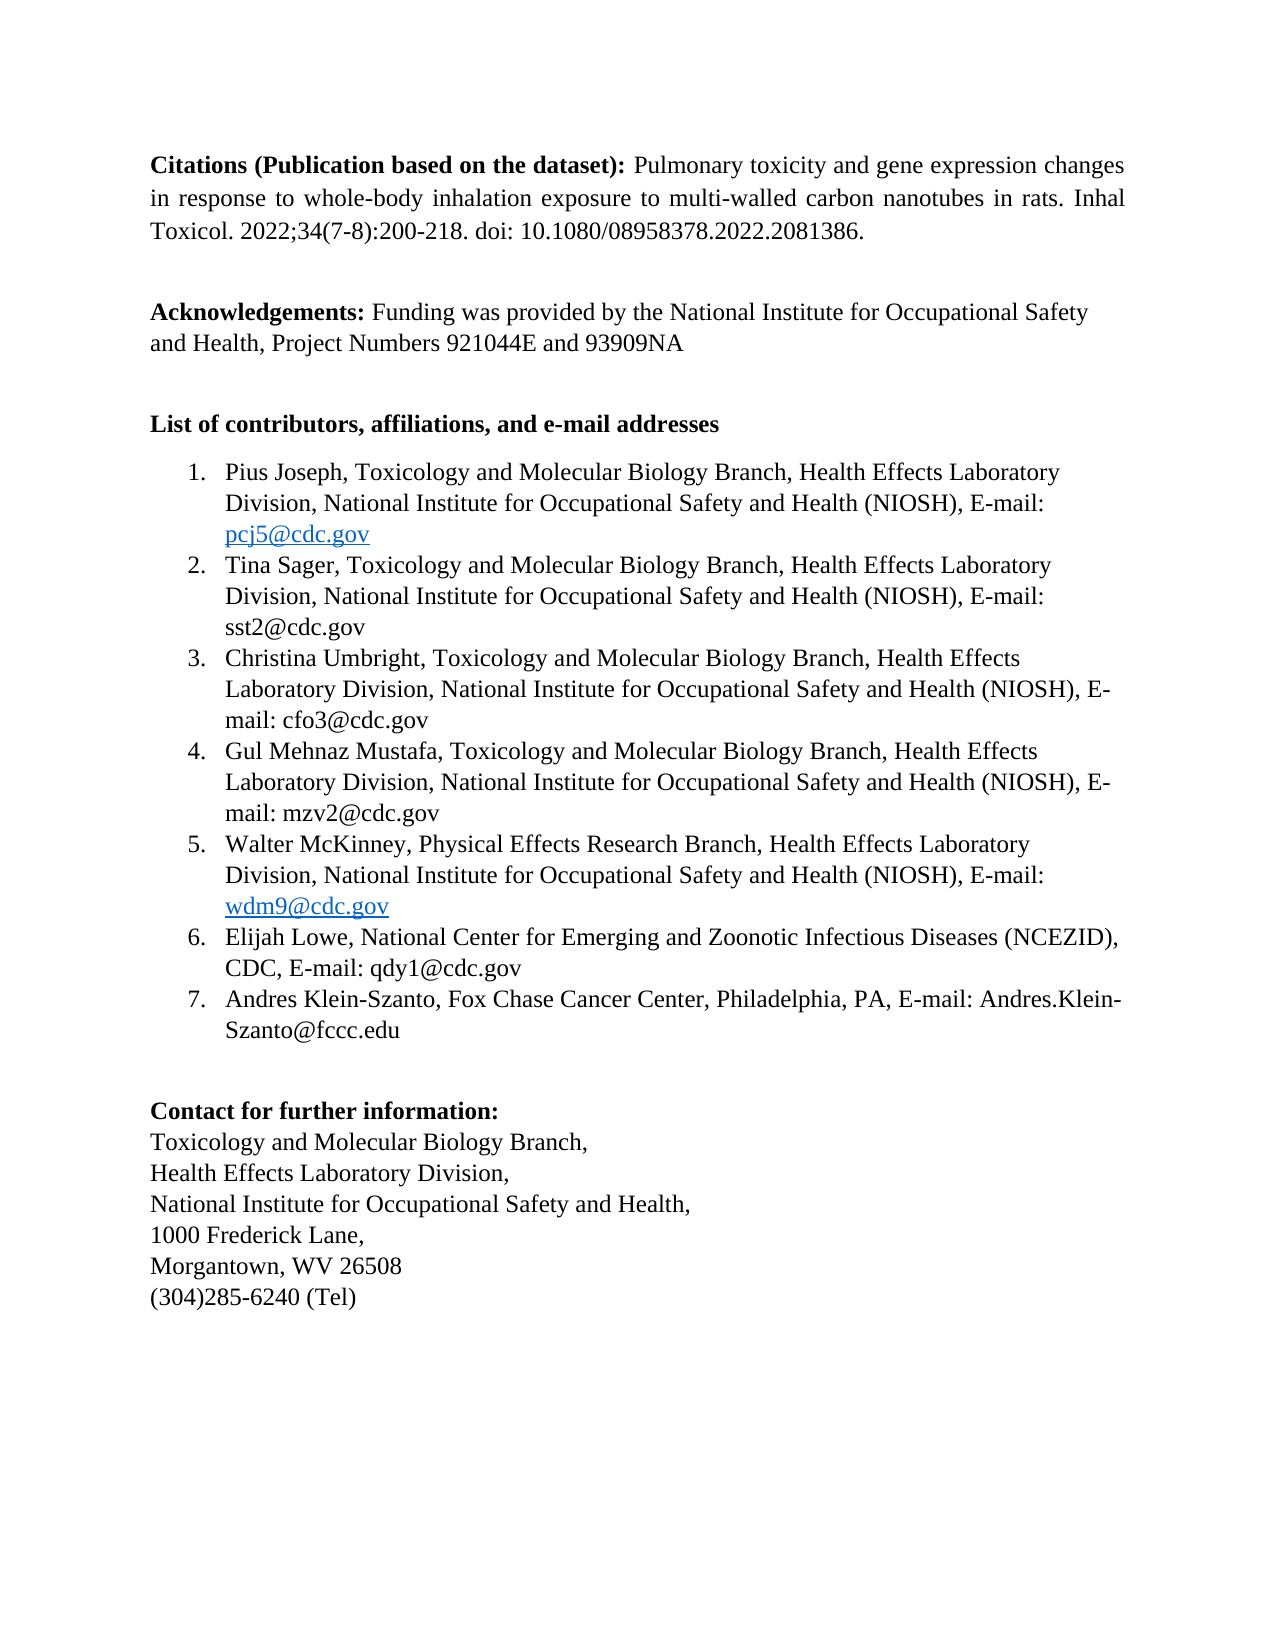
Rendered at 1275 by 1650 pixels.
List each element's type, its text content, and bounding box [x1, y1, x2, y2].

list Pius Joseph, Toxicology and Molecular Biology Branch, Health Effects Laboratory Division, National Institute for Occupational Safety and Health (NIOSH), E-mail: pcj5@cdc.gov [187, 457, 1125, 547]
list Elijah Lowe, National Center for Emerging and Zoonotic Infectious Diseases (NCEZID), CDC, E-mail: qdy1@cdc.gov [187, 922, 1125, 982]
text Toxicology and Molecular Biology Branch, [150, 1127, 1125, 1156]
list Christina Umbright, Toxicology and Molecular Biology Branch, Health Effects Laboratory Division, National Institute for Occupational Safety and Health (NIOSH), E-mail: cfo3@cdc.gov [187, 643, 1125, 734]
list Andres Klein-Szanto, Fox Chase Cancer Center, Philadelphia, PA, E-mail: Andres.Klein-Szanto@fccc.edu [187, 984, 1125, 1044]
text 1000 Frederick Lane, [150, 1220, 1125, 1249]
list Tina Sager, Toxicology and Molecular Biology Branch, Health Effects Laboratory Division, National Institute for Occupational Safety and Health (NIOSH), E-mail: sst2@cdc.gov [187, 550, 1125, 641]
list Walter McKinney, Physical Effects Research Branch, Health Effects Laboratory Division, National Institute for Occupational Safety and Health (NIOSH), E-mail: wdm9@cdc.gov [187, 829, 1125, 920]
text National Institute for Occupational Safety and Health, [150, 1189, 1125, 1218]
text Acknowledgements: Funding was provided by the National Institute for Occupational Safety and Health, Project Numbers 921044E and 93909NA [150, 297, 1125, 357]
list Gul Mehnaz Mustafa, Toxicology and Molecular Biology Branch, Health Effects Laboratory Division, National Institute for Occupational Safety and Health (NIOSH), E-mail: mzv2@cdc.gov [187, 736, 1125, 827]
text List of contributors, affiliations, and e-mail addresses [150, 409, 1125, 438]
text Morgantown, WV 26508 [150, 1251, 1125, 1280]
text Health Effects Laboratory Division, [150, 1158, 1125, 1187]
text Citations (Publication based on the dataset): Pulmonary toxicity and gene expression changes in response to whole-body inhalation exposure to multi-walled carbon nanotubes in rats. Inhal Toxicol. 2022;34(7-8):200-218. doi: 10.1080/08958378.2022.2081386. [150, 150, 1125, 245]
text (304)285-6240 (Tel) [150, 1282, 1125, 1311]
text Contact for further information: [150, 1096, 1125, 1125]
